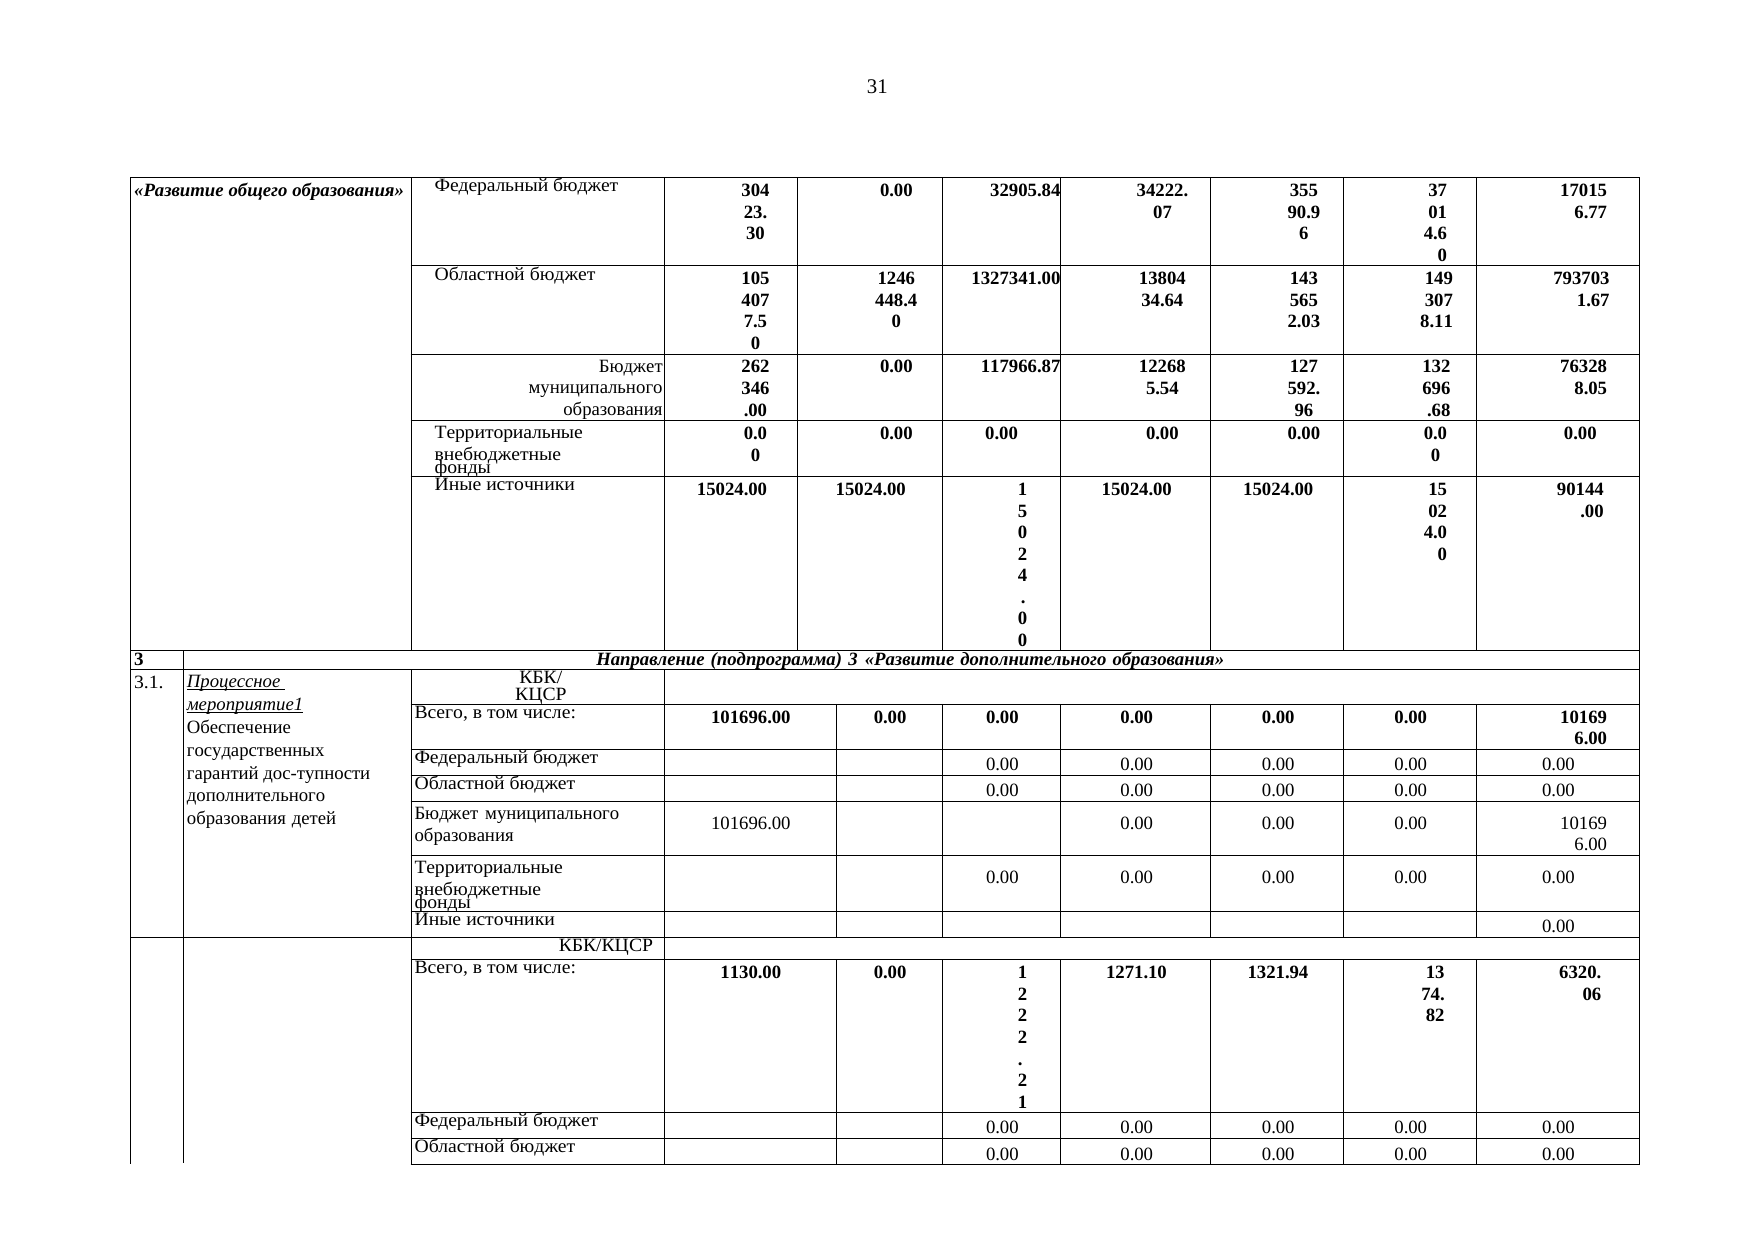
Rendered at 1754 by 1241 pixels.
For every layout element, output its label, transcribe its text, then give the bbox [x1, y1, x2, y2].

table_cell [665, 670, 1639, 704]
table_cell 3 [131, 651, 183, 669]
table_cell 0.00 [943, 421, 1060, 476]
table_cell [837, 750, 942, 774]
table_cell 1327341.00 [943, 266, 1060, 353]
table_cell 0.00 [1211, 802, 1343, 855]
table_cell 0.00 [798, 421, 942, 476]
table_cell 0.00 [1477, 1113, 1639, 1138]
table_cell 0.00 [1211, 705, 1343, 749]
table_cell 101696.00 [1477, 802, 1639, 855]
table_cell 37014.60 [1344, 178, 1476, 265]
table_cell 15024.00 [943, 477, 1060, 650]
table_cell 262346.00 [665, 355, 797, 420]
table_cell [665, 776, 836, 801]
table_cell [837, 1113, 942, 1138]
table_cell КБК/КЦСР [412, 938, 664, 959]
table_cell [665, 856, 836, 911]
table_cell 3.1. [131, 670, 183, 937]
table_cell [837, 776, 942, 801]
table_cell 101696.00 [665, 705, 836, 749]
table_cell 0.00 [1344, 1139, 1476, 1164]
table_cell [665, 912, 836, 937]
table_cell 1054077.50 [665, 266, 797, 353]
table_cell 0.00 [837, 705, 942, 749]
table_cell Иные источники [412, 477, 664, 650]
table_cell 101696.00 [665, 802, 836, 855]
table_cell Иные источники [412, 912, 664, 937]
table_cell 0.00 [1477, 912, 1639, 937]
table_cell 0.00 [1344, 705, 1476, 749]
table_cell 132696.68 [1344, 355, 1476, 420]
table_cell 0.00 [943, 705, 1060, 749]
table_cell 1246448.40 [798, 266, 942, 353]
table_cell Процессное мероприятие1 Обеспечение государственных гарантий дос-тупности дополнительного образования детей [184, 670, 411, 937]
table_cell 0.00 [1061, 1113, 1210, 1138]
table_cell 0.00 [1477, 856, 1639, 911]
table_cell КБК/КЦСР [412, 670, 664, 704]
table_cell 1321.94 [1211, 960, 1343, 1112]
table_cell [665, 1139, 836, 1164]
table_cell [837, 802, 942, 855]
table_cell 0.00 [1061, 802, 1210, 855]
table_cell Федеральный бюджет [412, 750, 664, 774]
table_cell Территориальные внебюджетные фонды [412, 856, 664, 911]
table_cell 1374.82 [1344, 960, 1476, 1112]
table_cell [183, 938, 411, 1164]
table_cell Федеральный бюджет [412, 178, 664, 265]
table_cell [837, 856, 942, 911]
table_cell 0.00 [1211, 750, 1343, 774]
table_cell 122685.54 [1061, 355, 1210, 420]
table_cell 15024.00 [1211, 477, 1343, 650]
table_cell [943, 802, 1060, 855]
table_cell 0.00 [798, 178, 942, 265]
table_cell 1222.21 [943, 960, 1060, 1112]
table_cell 127592.96 [1211, 355, 1343, 420]
table_cell 0.00 [1061, 856, 1210, 911]
table_cell 0.00 [1211, 856, 1343, 911]
table_cell 0.00 [1061, 750, 1210, 774]
table_cell [665, 938, 1639, 959]
table_cell 1380434.64 [1061, 266, 1210, 353]
table_cell 15024.00 [1344, 477, 1476, 650]
table_cell 0.00 [1344, 856, 1476, 911]
table_cell 32905.84 [943, 178, 1060, 265]
table_cell Направление (подпрограмма) 3 «Развитие дополнительного образования» [184, 651, 1639, 669]
table_cell 1493078.11 [1344, 266, 1476, 353]
table_cell 0.00 [1211, 421, 1343, 476]
table_cell 0.00 [665, 421, 797, 476]
table_cell 0.00 [1344, 1113, 1476, 1138]
table_cell 0.00 [837, 960, 942, 1112]
table_cell 763288.05 [1477, 355, 1639, 420]
table_cell 0.00 [943, 856, 1060, 911]
table_cell [837, 912, 942, 937]
table_cell [837, 1139, 942, 1164]
table_cell 0.00 [1061, 776, 1210, 801]
table_cell 0.00 [1477, 750, 1639, 774]
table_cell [131, 178, 411, 650]
table_cell Областной бюджет [412, 776, 664, 801]
table_cell 30423.30 [665, 178, 797, 265]
table_cell [943, 912, 1060, 937]
table_cell 0.00 [1344, 802, 1476, 855]
table_cell 101696.00 [1477, 705, 1639, 749]
table_cell 0.00 [943, 1139, 1060, 1164]
table_cell 0.00 [1061, 705, 1210, 749]
table_cell [1344, 912, 1476, 937]
table_cell Областной бюджет [412, 266, 664, 353]
table_cell Всего, в том числе: [412, 960, 664, 1112]
table_cell 0.00 [943, 750, 1060, 774]
table_cell 0.00 [1211, 1139, 1343, 1164]
table_cell 34222.07 [1061, 178, 1210, 265]
table_cell 6320.06 [1477, 960, 1639, 1112]
table_cell 1271.10 [1061, 960, 1210, 1112]
table_cell 117966.87 [943, 355, 1060, 420]
table_cell 35590.96 [1211, 178, 1343, 265]
table_cell 1130.00 [665, 960, 836, 1112]
table_cell 15024.00 [1061, 477, 1210, 650]
table_cell Территориальные внебюджетные фонды [412, 421, 664, 476]
table_cell 170156.77 [1477, 178, 1639, 265]
table_cell 0.00 [1477, 421, 1639, 476]
table_cell 0.00 [1477, 776, 1639, 801]
table_cell 0.00 [1344, 421, 1476, 476]
table_cell [1211, 912, 1343, 937]
table_cell Областной бюджет [412, 1139, 664, 1164]
table_cell 0.00 [1344, 750, 1476, 774]
table_cell 0.00 [943, 1113, 1060, 1138]
table_cell Всего, в том числе: [412, 705, 664, 749]
table_cell 0.00 [943, 776, 1060, 801]
table_cell [131, 938, 183, 1164]
table_cell 0.00 [1477, 1139, 1639, 1164]
table_cell Федеральный бюджет [412, 1113, 664, 1138]
table_cell 7937031.67 [1477, 266, 1639, 353]
table_cell Бюджет муниципального образования [412, 802, 664, 855]
table_cell [665, 750, 836, 774]
table_cell 1435652.03 [1211, 266, 1343, 353]
table_cell [1061, 912, 1210, 937]
table_cell 15024.00 [798, 477, 942, 650]
table_cell 15024.00 [665, 477, 797, 650]
table_cell Бюджет муниципального образования [412, 355, 664, 420]
table_cell 90144.00 [1477, 477, 1639, 650]
table_cell 0.00 [1061, 421, 1210, 476]
table_cell 0.00 [1211, 776, 1343, 801]
table_cell 0.00 [1344, 776, 1476, 801]
table_cell 0.00 [1061, 1139, 1210, 1164]
table_cell 0.00 [798, 355, 942, 420]
table_cell [665, 1113, 836, 1138]
table_cell 0.00 [1211, 1113, 1343, 1138]
